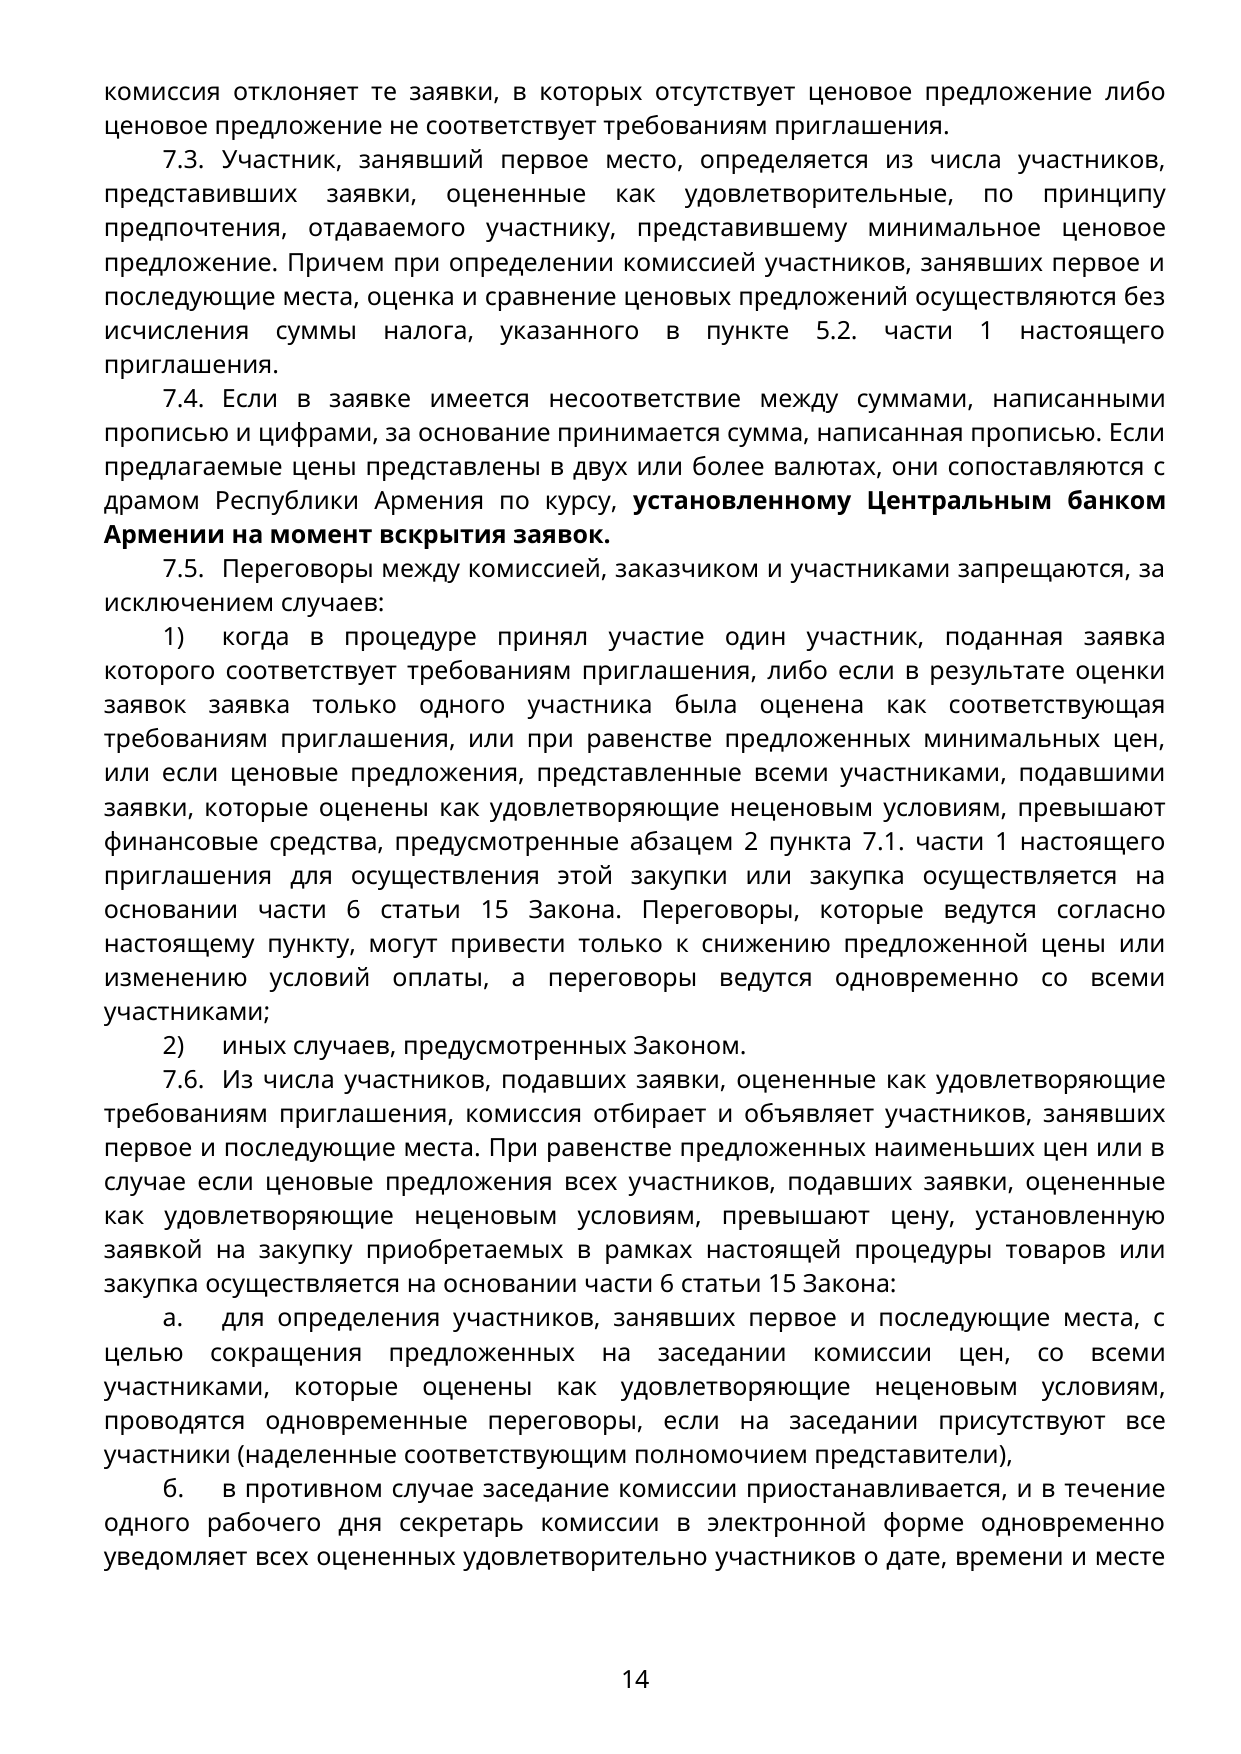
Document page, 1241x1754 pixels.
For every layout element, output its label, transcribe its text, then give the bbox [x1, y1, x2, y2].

text 7.6. Из числа участников, подавших заявки, оцененные как удовлетворяющие требованиям приглашения, комиссия отбирает и объявляет участников, занявших первое и последующие места. При равенстве предложенных наименьших цен или в случае если ценовые предложения всех участников, подавших заявки, оцененные как удовлетворяющие неценовым условиям, превышают цену, установленную заявкой на закупку приобретаемых в рамках настоящей процедуры товаров или закупка осуществляется на основании части 6 статьи 15 Закона: [103, 1062, 1167, 1300]
text а. для определения участников, занявших первое и последующие места, с целью сокращения предложенных на заседании комиссии цен, со всеми участниками, которые оценены как удовлетворяющие неценовым условиям, проводятся одновременные переговоры, если на заседании присутствуют все участники (наделенные соответствующим полномочием представители), [103, 1300, 1167, 1470]
text 2) иных случаев, предусмотренных Законом. [103, 1028, 1167, 1062]
text 7.4. Если в заявке имеется несоответствие между суммами, написанными прописью и цифрами, за основание принимается сумма, написанная прописью. Если предлагаемые цены представлены в двух или более валютах, они сопоставляются с драмом Республики Армения по курсу, установленному Центральным банком Армении на момент вскрытия заявок. [103, 380, 1167, 551]
text 1) когда в процедуре принял участие один участник, поданная заявка которого соответствует требованиям приглашения, либо если в результате оценки заявок заявка только одного участника была оценена как соответствующая требованиям приглашения, или при равенстве предложенных минимальных цен, или если ценовые предложения, представленные всеми участниками, подавшими заявки, которые оценены как удовлетворяющие неценовым условиям, превышают финансовые средства, предусмотренные абзацем 2 пункта 7.1. части 1 настоящего приглашения для осуществления этой закупки или закупка осуществляется на основании части 6 статьи 15 Закона. Переговоры, которые ведутся согласно настоящему пункту, могут привести только к снижению предложенной цены или изменению условий оплаты, а переговоры ведутся одновременно со всеми участниками; [103, 619, 1167, 1028]
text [103, 1470, 1167, 1573]
text 7.3. Участник, занявший первое место, определяется из числа участников, представивших заявки, оцененные как удовлетворительные, по принципу предпочтения, отдаваемого участнику, представившему минимальное ценовое предложение. Причем при определении комиссией участников, занявших первое и последующие места, оценка и сравнение ценовых предложений осуществляются без исчисления суммы налога, указанного в пункте 5.2. части 1 настоящего приглашения. [103, 142, 1167, 380]
text 7.5. Переговоры между комиссией, заказчиком и участниками запрещаются, за исключением случаев: [103, 551, 1167, 619]
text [103, 74, 1167, 142]
